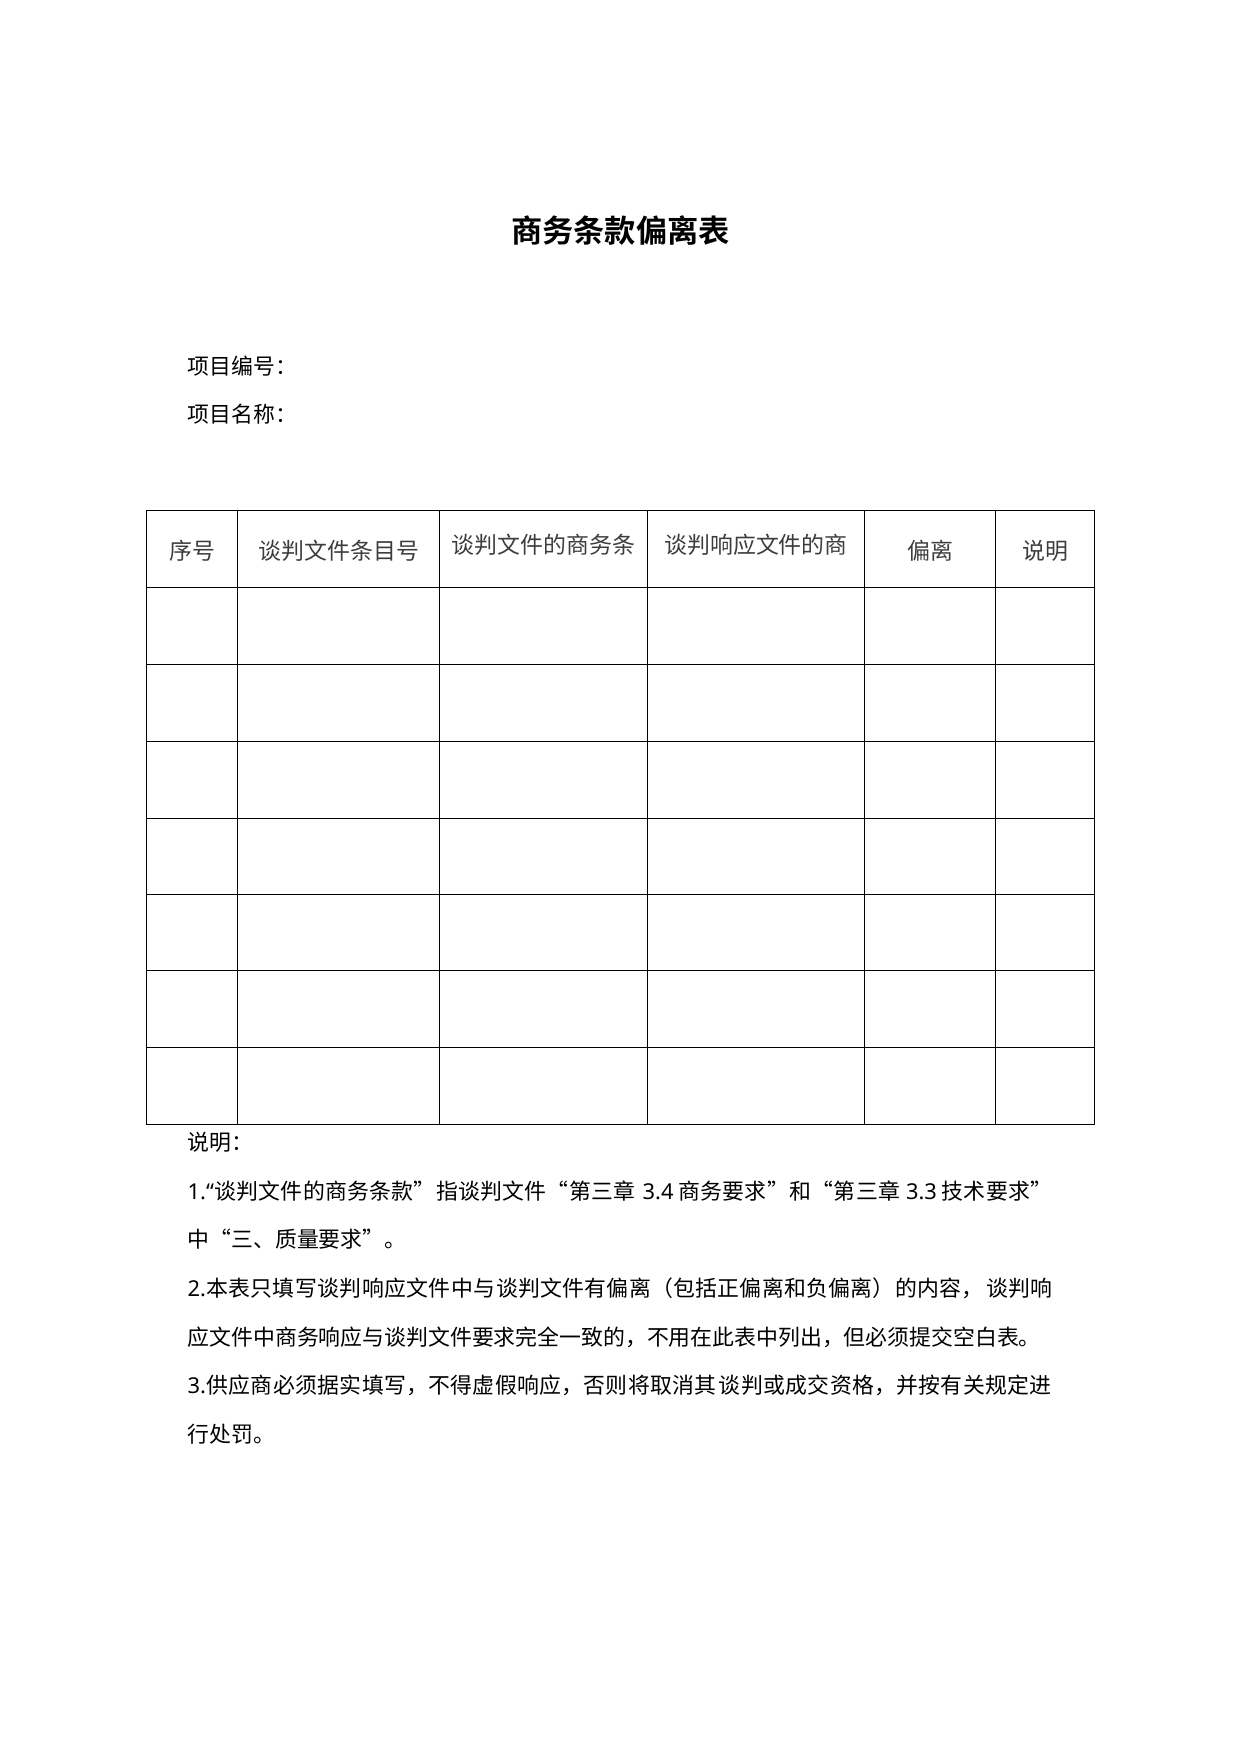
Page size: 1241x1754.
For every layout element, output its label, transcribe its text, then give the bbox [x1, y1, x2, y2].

table_cell [648, 665, 864, 741]
table_cell [648, 1048, 864, 1124]
table_cell [147, 588, 237, 664]
table_cell [865, 819, 995, 894]
table_cell [996, 588, 1094, 664]
table_cell [238, 588, 439, 664]
table_header 序号 [147, 511, 237, 587]
table_cell [147, 971, 237, 1047]
table_cell [238, 971, 439, 1047]
text 说明： [187, 1125, 1053, 1157]
table_cell [440, 742, 647, 817]
table_header 说明 [996, 511, 1094, 587]
table_cell [996, 819, 1094, 894]
table_cell [147, 665, 237, 741]
table_cell [147, 1048, 237, 1124]
table_cell [996, 665, 1094, 741]
table_cell [996, 742, 1094, 817]
table_cell [238, 819, 439, 894]
table_cell [440, 895, 647, 970]
table_cell [147, 895, 237, 970]
table_cell [238, 665, 439, 741]
subtitle 商务条款偏离表 [187, 196, 1053, 261]
table_header 偏离 [865, 511, 995, 587]
table_header 谈判文件的商务条款 [440, 511, 647, 587]
table_cell [996, 1048, 1094, 1124]
table_cell [238, 895, 439, 970]
table_cell [147, 819, 237, 894]
table_cell [648, 742, 864, 817]
table_cell [648, 819, 864, 894]
table_cell [865, 665, 995, 741]
text 2.本表只填写谈判响应文件中与谈判文件有偏离（包括正偏离和负偏离）的内容，谈判响应文件中商务响应与谈判文件要求完全一致的，不用在此表中列出，但必须提交空白表。 [187, 1270, 1053, 1352]
table_cell [440, 819, 647, 894]
table_cell [865, 1048, 995, 1124]
text 1.“谈判文件的商务条款”指谈判文件“第三章 3.4商务要求”和“第三章 3.3技术要求”中“三、质量要求”。 [187, 1173, 1053, 1254]
table_header 谈判响应文件的商务条款 [648, 511, 864, 587]
text 3.供应商必须据实填写，不得虚假响应，否则将取消其谈判或成交资格，并按有关规定进行处罚。 [187, 1367, 1053, 1449]
table_cell [238, 742, 439, 817]
table_cell [440, 971, 647, 1047]
table_cell [996, 895, 1094, 970]
table_cell [238, 1048, 439, 1124]
text 项目编号： [187, 349, 1053, 381]
table_cell [147, 742, 237, 817]
table_cell [440, 665, 647, 741]
table_cell [440, 1048, 647, 1124]
table_cell [440, 588, 647, 664]
table_cell [648, 588, 864, 664]
table_cell [865, 971, 995, 1047]
table_header 谈判文件条目号 [238, 511, 439, 587]
table_cell [996, 971, 1094, 1047]
table_cell [865, 895, 995, 970]
table_cell [865, 588, 995, 664]
table_cell [648, 971, 864, 1047]
text 项目名称： [187, 397, 1053, 429]
table_cell [648, 895, 864, 970]
table_cell [865, 742, 995, 817]
